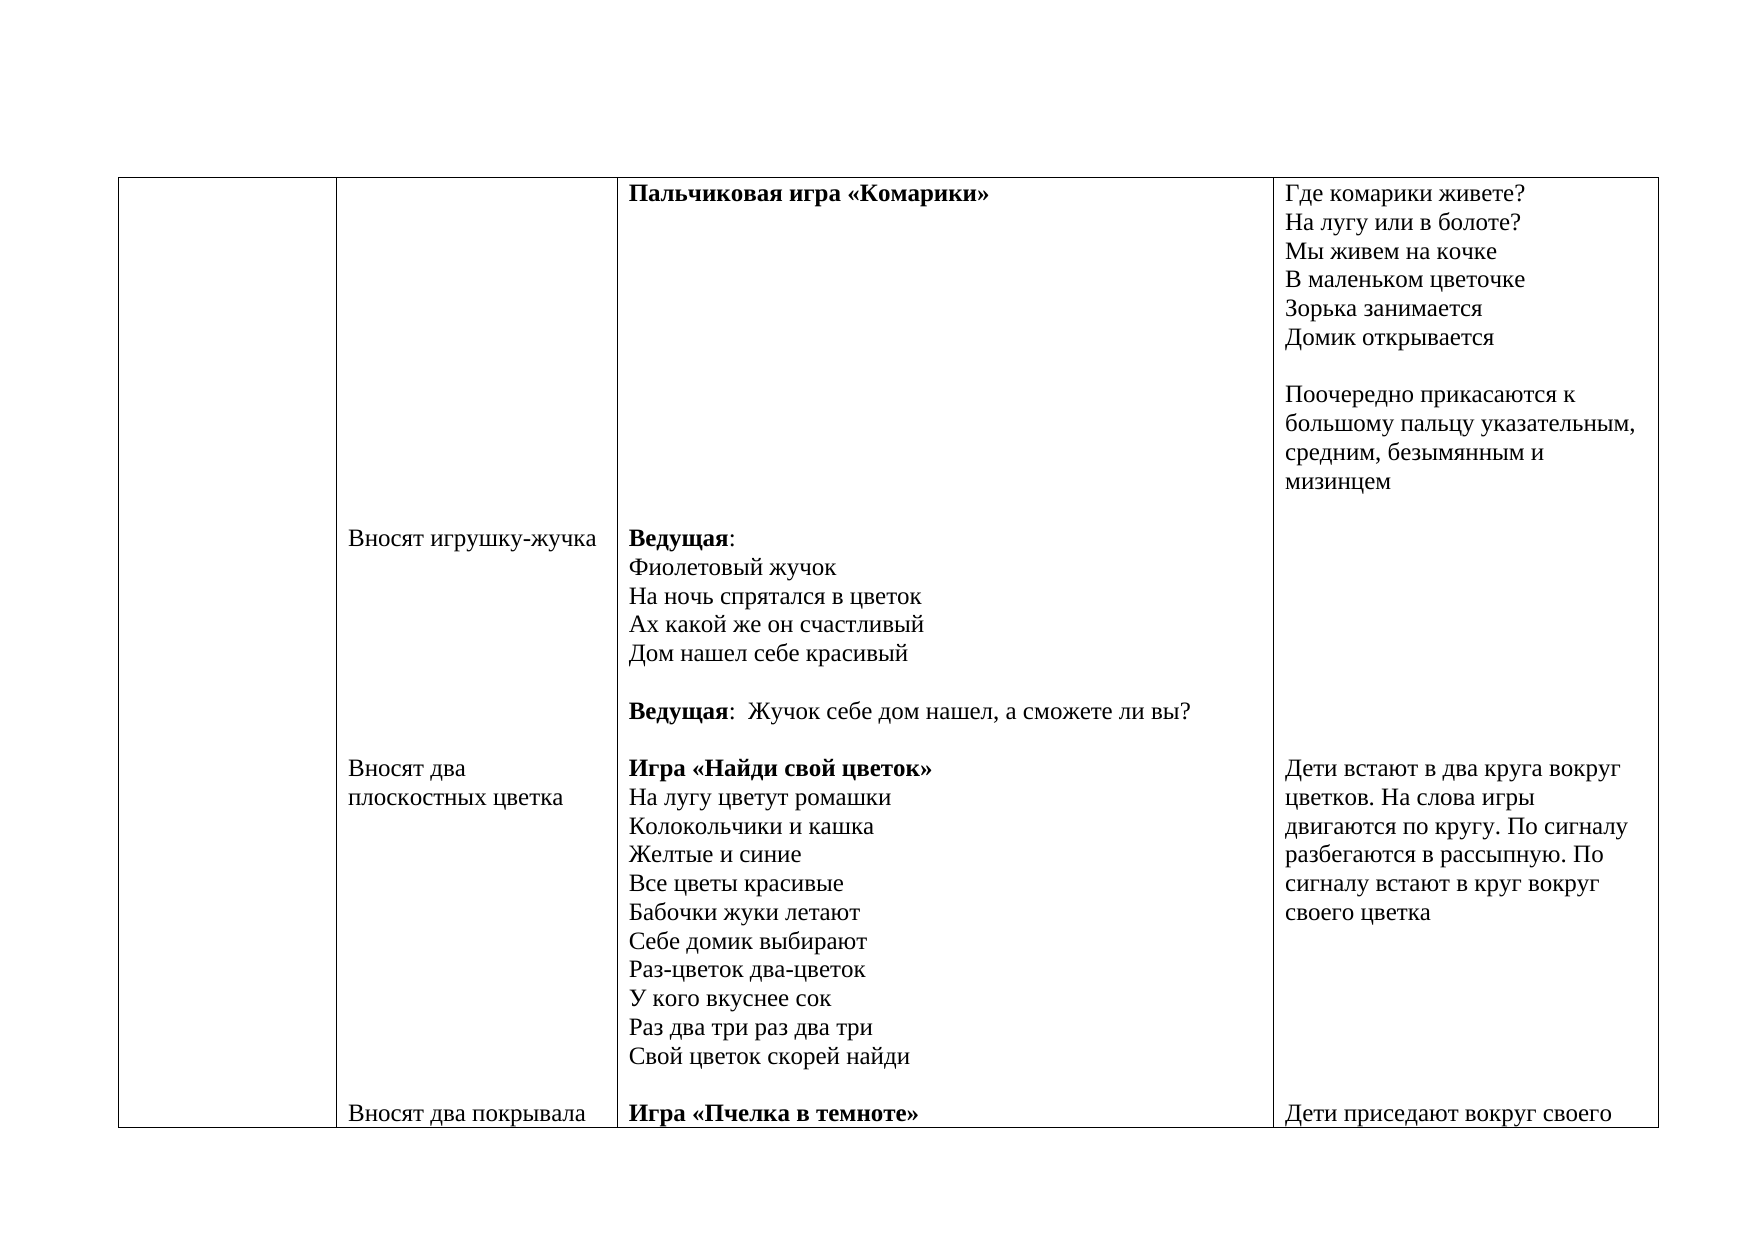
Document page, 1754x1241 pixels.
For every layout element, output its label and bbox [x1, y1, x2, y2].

table_cell [618, 178, 1273, 1127]
table_cell [337, 178, 617, 1127]
table_cell [1274, 178, 1658, 1127]
